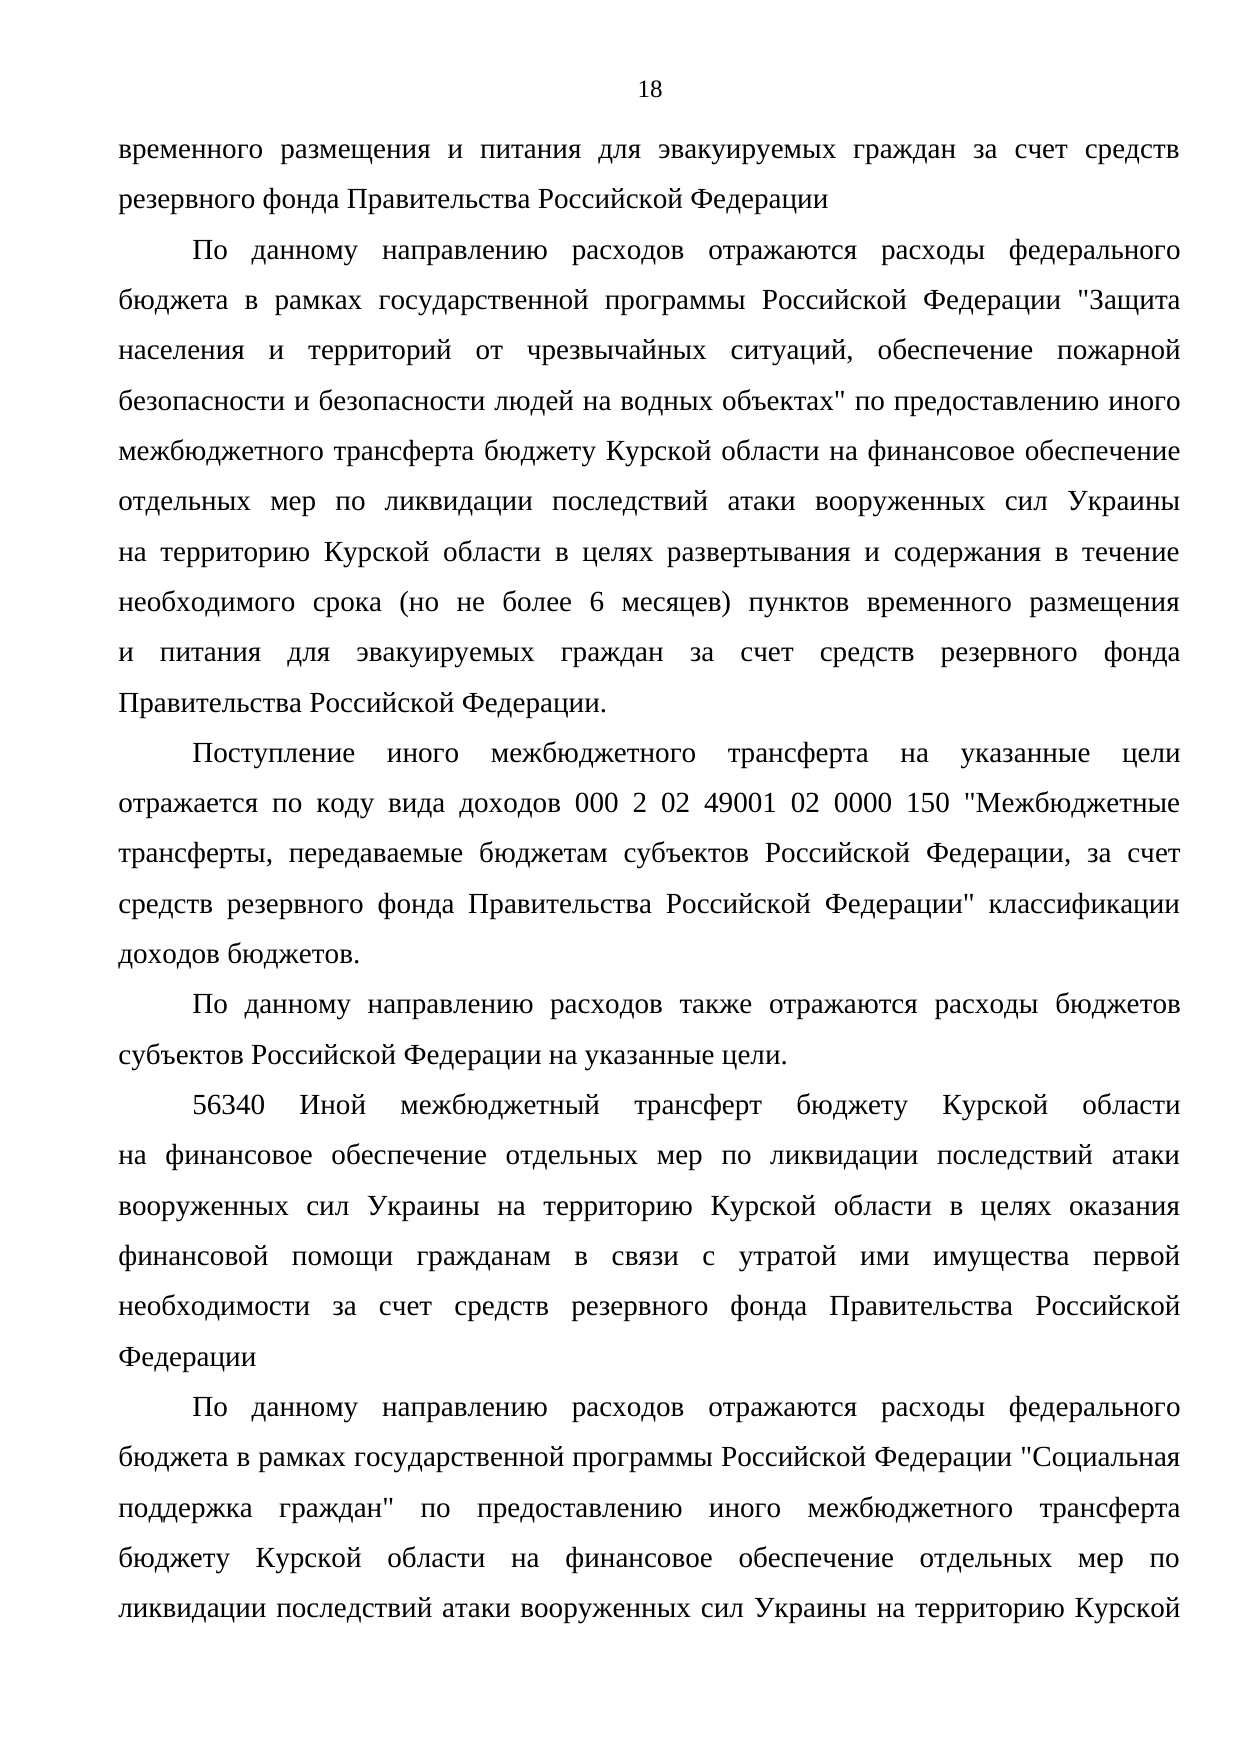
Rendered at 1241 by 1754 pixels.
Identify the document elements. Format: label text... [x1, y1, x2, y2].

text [118, 1389, 1181, 1624]
text По данному направлению расходов отражаются расходы федерального бюджета в рамках государственной программы Российской Федерации "Защита населения и территорий от чрезвычайных ситуаций, обеспечение пожарной безопасности и безопасности людей на водных объектах" по предоставлению иного межбюджетного трансферта бюджету Курской области на финансовое обеспечение отдельных мер по ликвидации последствий атаки вооруженных сил Украины на территорию Курской области в целях развертывания и содержания в течение необходимого срока (но не более 6 месяцев) пунктов временного размещения и питания для эвакуируемых граждан за счет средств резервного фонда Правительства Российской Федерации. [118, 232, 1181, 718]
text По данному направлению расходов также отражаются расходы бюджетов субъектов Российской Федерации на указанные цели. [118, 987, 1181, 1070]
text Поступление иного межбюджетного трансферта на указанные цели отражается по коду вида доходов 000 2 02 49001 02 0000 150 "Межбюджетные трансферты, передаваемые бюджетам субъектов Российской Федерации, за счет средств резервного фонда Правительства Российской Федерации" классификации доходов бюджетов. [118, 735, 1181, 970]
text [118, 131, 1181, 215]
text 56340 Иной межбюджетный трансферт бюджету Курской области на финансовое обеспечение отдельных мер по ликвидации последствий атаки вооруженных сил Украины на территорию Курской области в целях оказания финансовой помощи гражданам в связи с утратой ими имущества первой необходимости за счет средств резервного фонда Правительства Российской Федерации [118, 1087, 1181, 1372]
